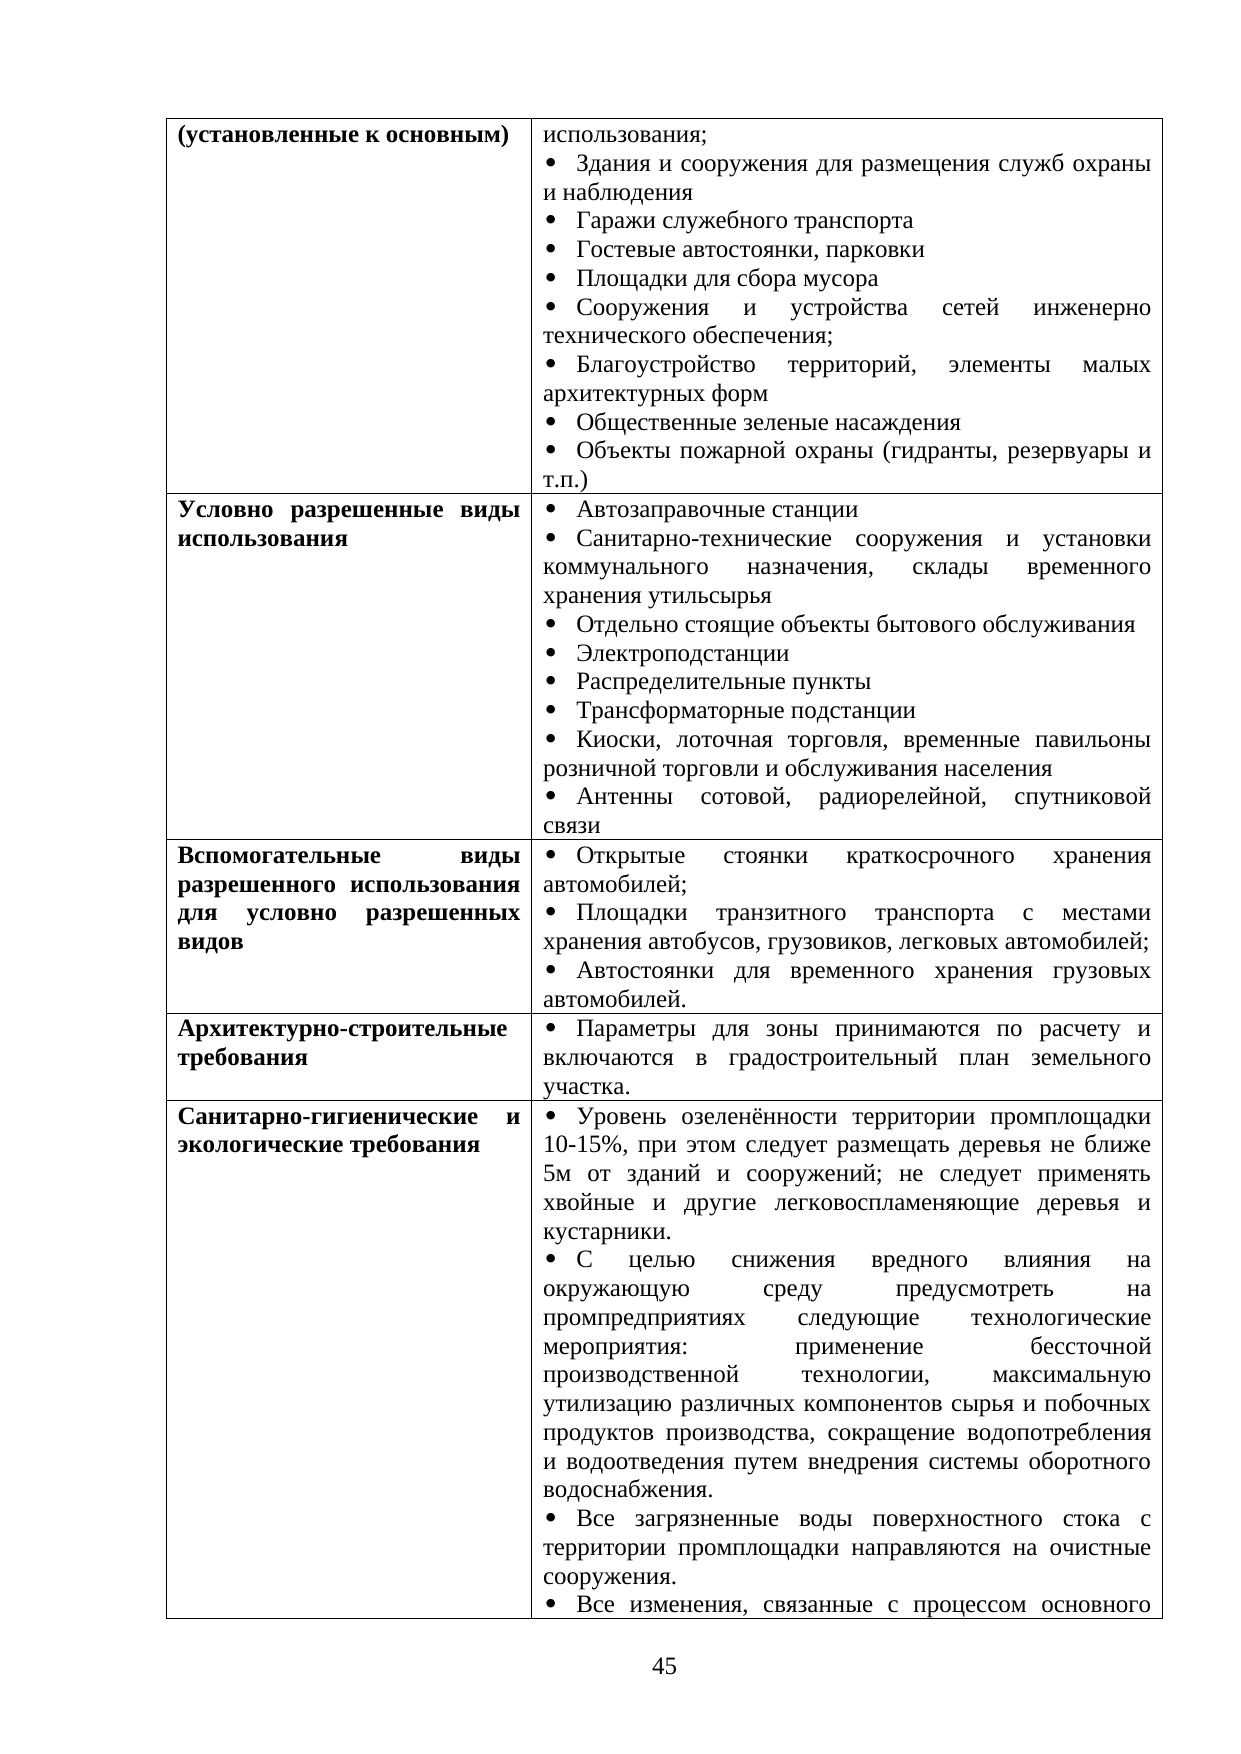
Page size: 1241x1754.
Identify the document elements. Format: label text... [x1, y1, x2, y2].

table_cell Автозаправочные станции Санитарно-технические сооружения и установки коммунального назначения, склады временного хранения утильсырья Отдельно стоящие объекты бытового обслуживания Электроподстанции Распределительные пункты Трансформаторные подстанции Киоски, лоточная торговля, временные павильоны розничной торговли и обслуживания населения Антенны сотовой, радиорелейной, спутниковой связи [532, 494, 1162, 839]
table_cell Открытые стоянки краткосрочного хранения автомобилей; Площадки транзитного транспорта с местами хранения автобусов, грузовиков, легковых автомобилей; Автостоянки для временного хранения грузовых автомобилей. [532, 840, 1162, 1012]
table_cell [532, 119, 1162, 493]
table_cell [167, 119, 531, 493]
table_cell Архитектурно-строительные требования [167, 1014, 531, 1100]
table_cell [167, 1101, 531, 1618]
table_cell Вспомогательные виды разрешенного использования для условно разрешенных видов [167, 840, 531, 1012]
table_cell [532, 1101, 1162, 1618]
table_cell Параметры для зоны принимаются по расчету и включаются в градостроительный план земельного участка. [532, 1014, 1162, 1100]
table_cell Условно разрешенные виды использования [167, 494, 531, 839]
